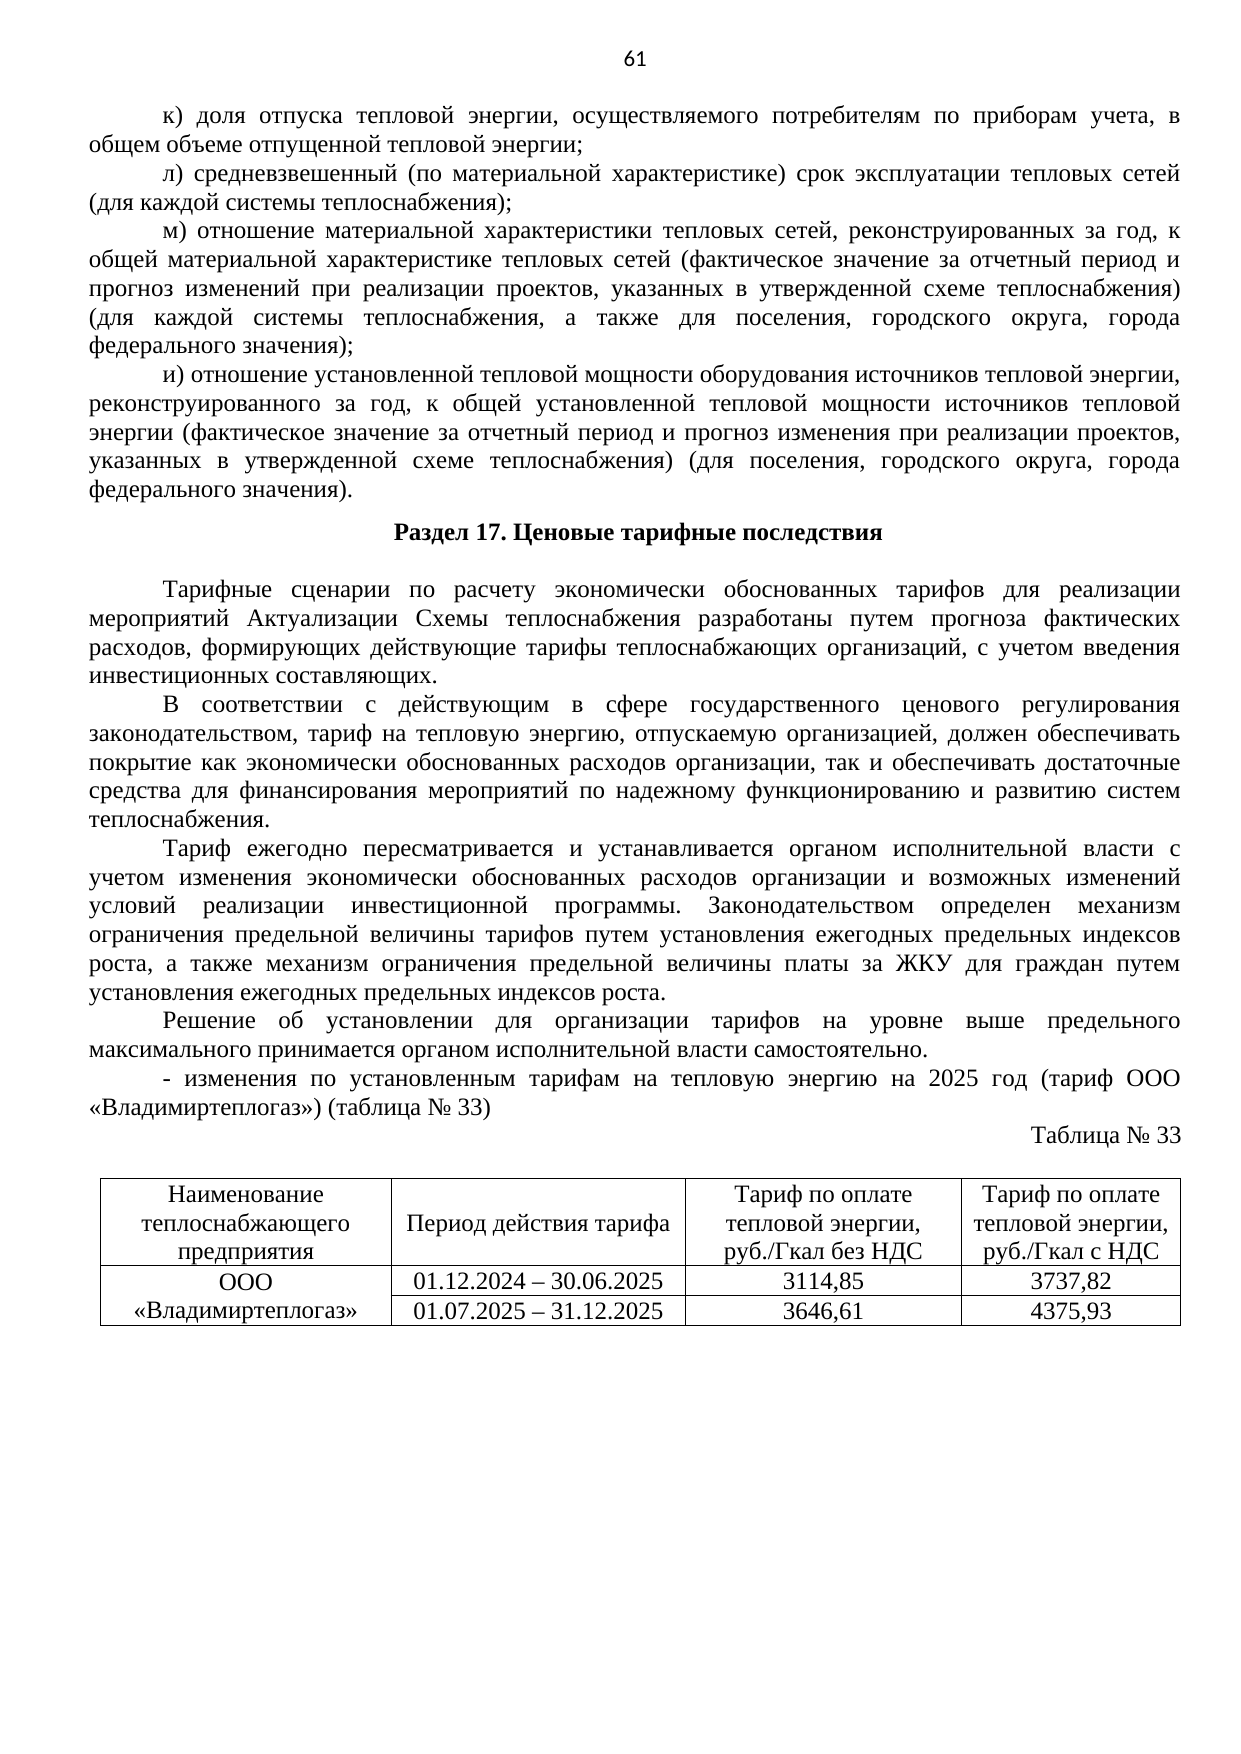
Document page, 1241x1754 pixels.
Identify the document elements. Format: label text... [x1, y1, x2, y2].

text и) отношение установленной тепловой мощности оборудования источников тепловой энергии, реконструированного за год, к общей установленной тепловой мощности источников тепловой энергии (фактическое значение за отчетный период и прогноз изменения при реализации проектов, указанных в утвержденной схеме теплоснабжения) (для поселения, городского округа, города федерального значения). [89, 359, 1181, 503]
text л) средневзвешенный (по материальной характеристике) срок эксплуатации тепловых сетей (для каждой системы теплоснабжения); [89, 158, 1181, 215]
text Тарифные сценарии по расчету экономически обоснованных тарифов для реализации мероприятий Актуализации Схемы теплоснабжения разработаны путем прогноза фактических расходов, формирующих действующие тарифы теплоснабжающих организаций, с учетом введения инвестиционных составляющих. [89, 574, 1181, 689]
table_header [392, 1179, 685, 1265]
text В соответствии с действующим в сфере государственного ценового регулирования законодательством, тариф на тепловую энергию, отпускаемую организацией, должен обеспечивать покрытие как экономически обоснованных расходов организации, так и обеспечивать достаточные средства для финансирования мероприятий по надежному функционированию и развитию систем теплоснабжения. [89, 689, 1181, 833]
text Таблица № 33 [89, 1120, 1181, 1149]
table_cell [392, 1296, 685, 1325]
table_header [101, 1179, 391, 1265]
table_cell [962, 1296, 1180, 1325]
text м) отношение материальной характеристики тепловых сетей, реконструированных за год, к общей материальной характеристике тепловых сетей (фактическое значение за отчетный период и прогноз изменений при реализации проектов, указанных в утвержденной схеме теплоснабжения) (для каждой системы теплоснабжения, а также для поселения, городского округа, города федерального значения); [89, 215, 1181, 359]
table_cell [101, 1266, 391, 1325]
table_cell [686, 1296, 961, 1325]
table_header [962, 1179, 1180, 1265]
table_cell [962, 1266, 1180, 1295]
text Раздел 17. Ценовые тарифные последствия [89, 517, 1181, 546]
text Решение об установлении для организации тарифов на уровне выше предельного максимального принимается органом исполнительной власти самостоятельно. [89, 1005, 1181, 1063]
text Тариф ежегодно пересматривается и устанавливается органом исполнительной власти с учетом изменения экономически обоснованных расходов организации и возможных изменений условий реализации инвестиционной программы. Законодательством определен механизм ограничения предельной величины тарифов путем установления ежегодных предельных индексов роста, а также механизм ограничения предельной величины платы за ЖКУ для граждан путем установления ежегодных предельных индексов роста. [89, 833, 1181, 1005]
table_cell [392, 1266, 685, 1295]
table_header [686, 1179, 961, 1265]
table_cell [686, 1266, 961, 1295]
text к) доля отпуска тепловой энергии, осуществляемого потребителям по приборам учета, в общем объеме отпущенной тепловой энергии; [89, 100, 1181, 158]
text - изменения по установленным тарифам на тепловую энергию на 2025 год (тариф ООО «Владимиртеплогаз») (таблица № 33) [89, 1063, 1181, 1120]
